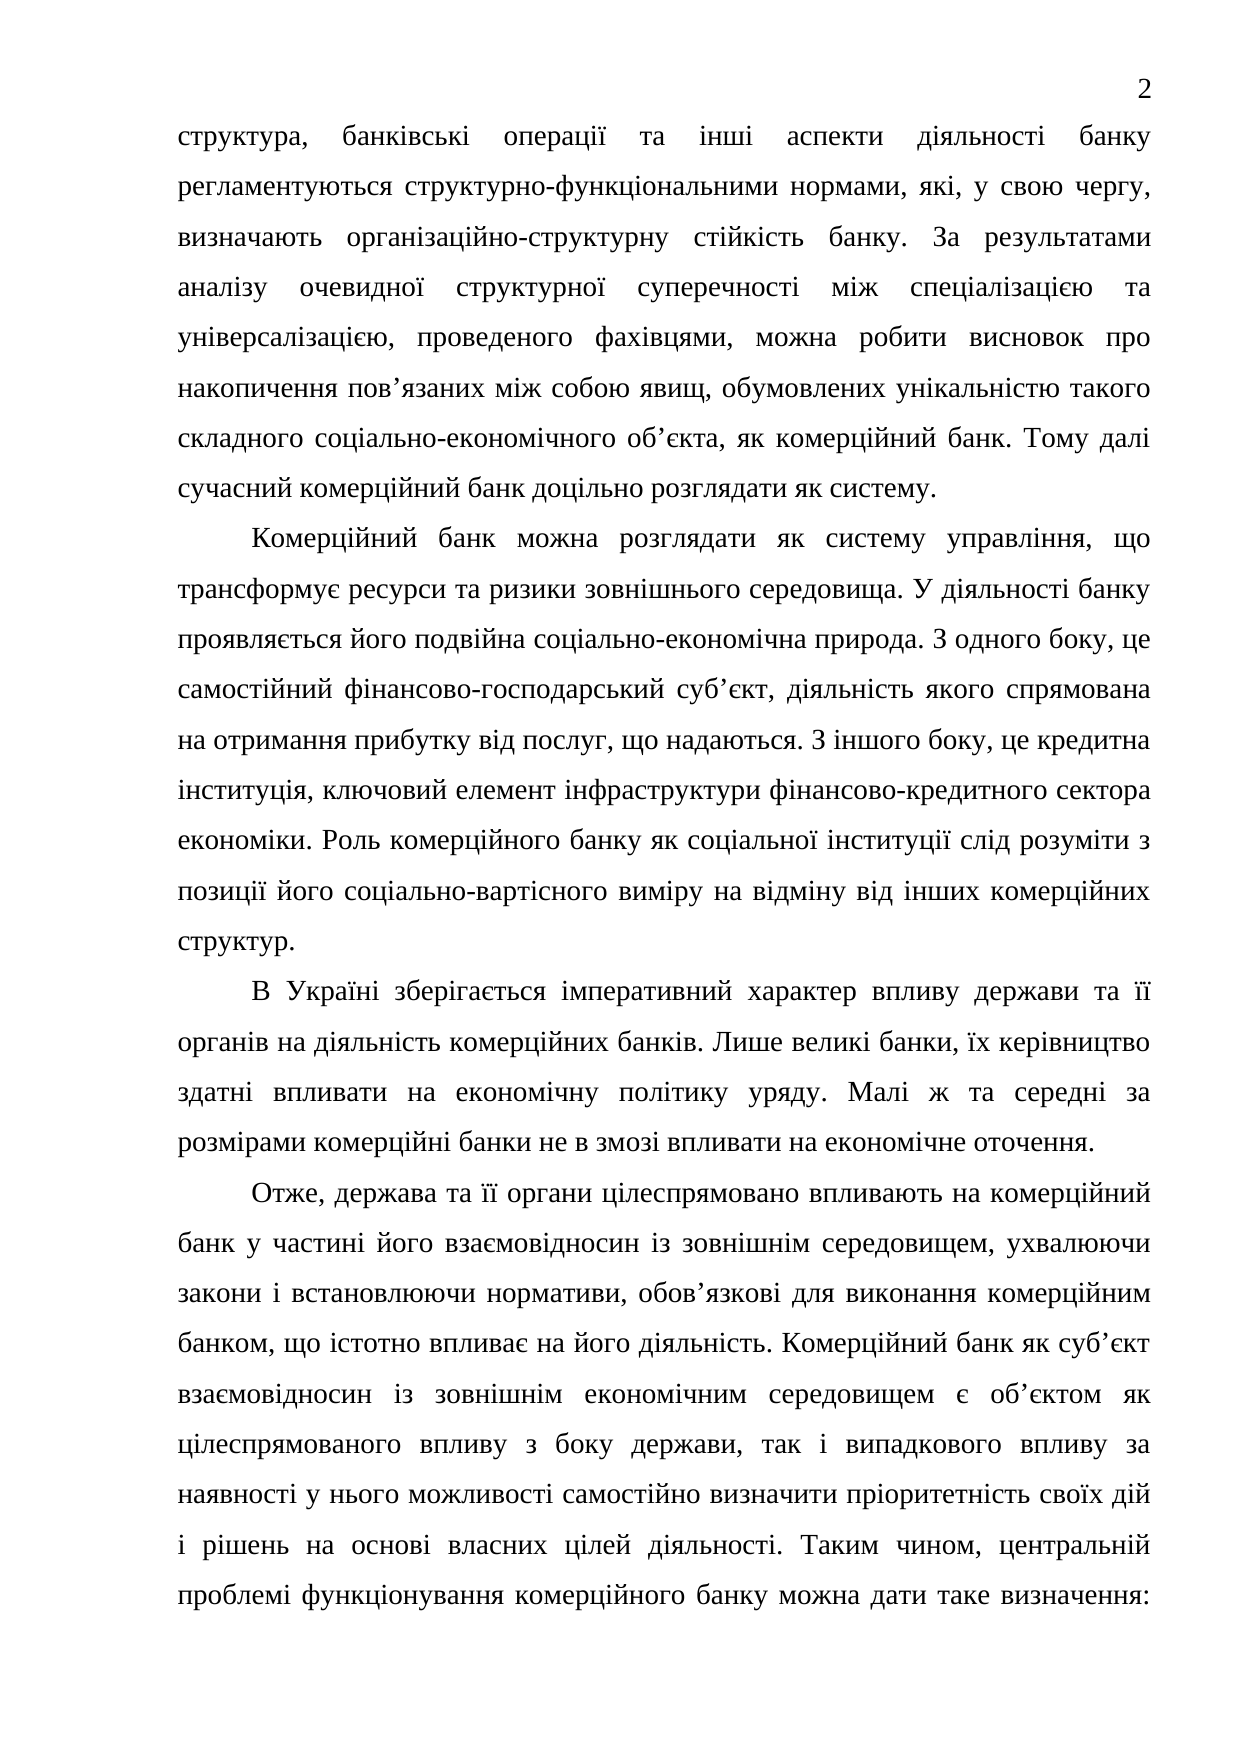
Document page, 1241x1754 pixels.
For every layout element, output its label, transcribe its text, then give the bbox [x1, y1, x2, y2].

text Комерційний банк можна розглядати як систему управління, що трансформує ресурси та ризики зовнішнього середовища. У діяльності банку проявляється його подвійна соціально-економічна природа. З одного боку, це самостійний фінансово-господарський суб’єкт, діяльність якого спрямована на отримання прибутку від послуг, що надаються. З іншого боку, це кредитна інституція, ключовий елемент інфраструктури фінансово-кредитного сектора економіки. Роль комерційного банку як соціальної інституції слід розуміти з позиції його соціально-вартісного виміру на відміну від інших комерційних структур. [177, 521, 1152, 957]
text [177, 118, 1152, 504]
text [177, 1175, 1152, 1611]
text В Україні зберігається імперативний характер впливу держави та її органів на діяльність комерційних банків. Лише великі банки, їх керівництво здатні впливати на економічну політику уряду. Малі ж та середні за розмірами комерційні банки не в змозі впливати на економічне оточення. [177, 973, 1152, 1158]
